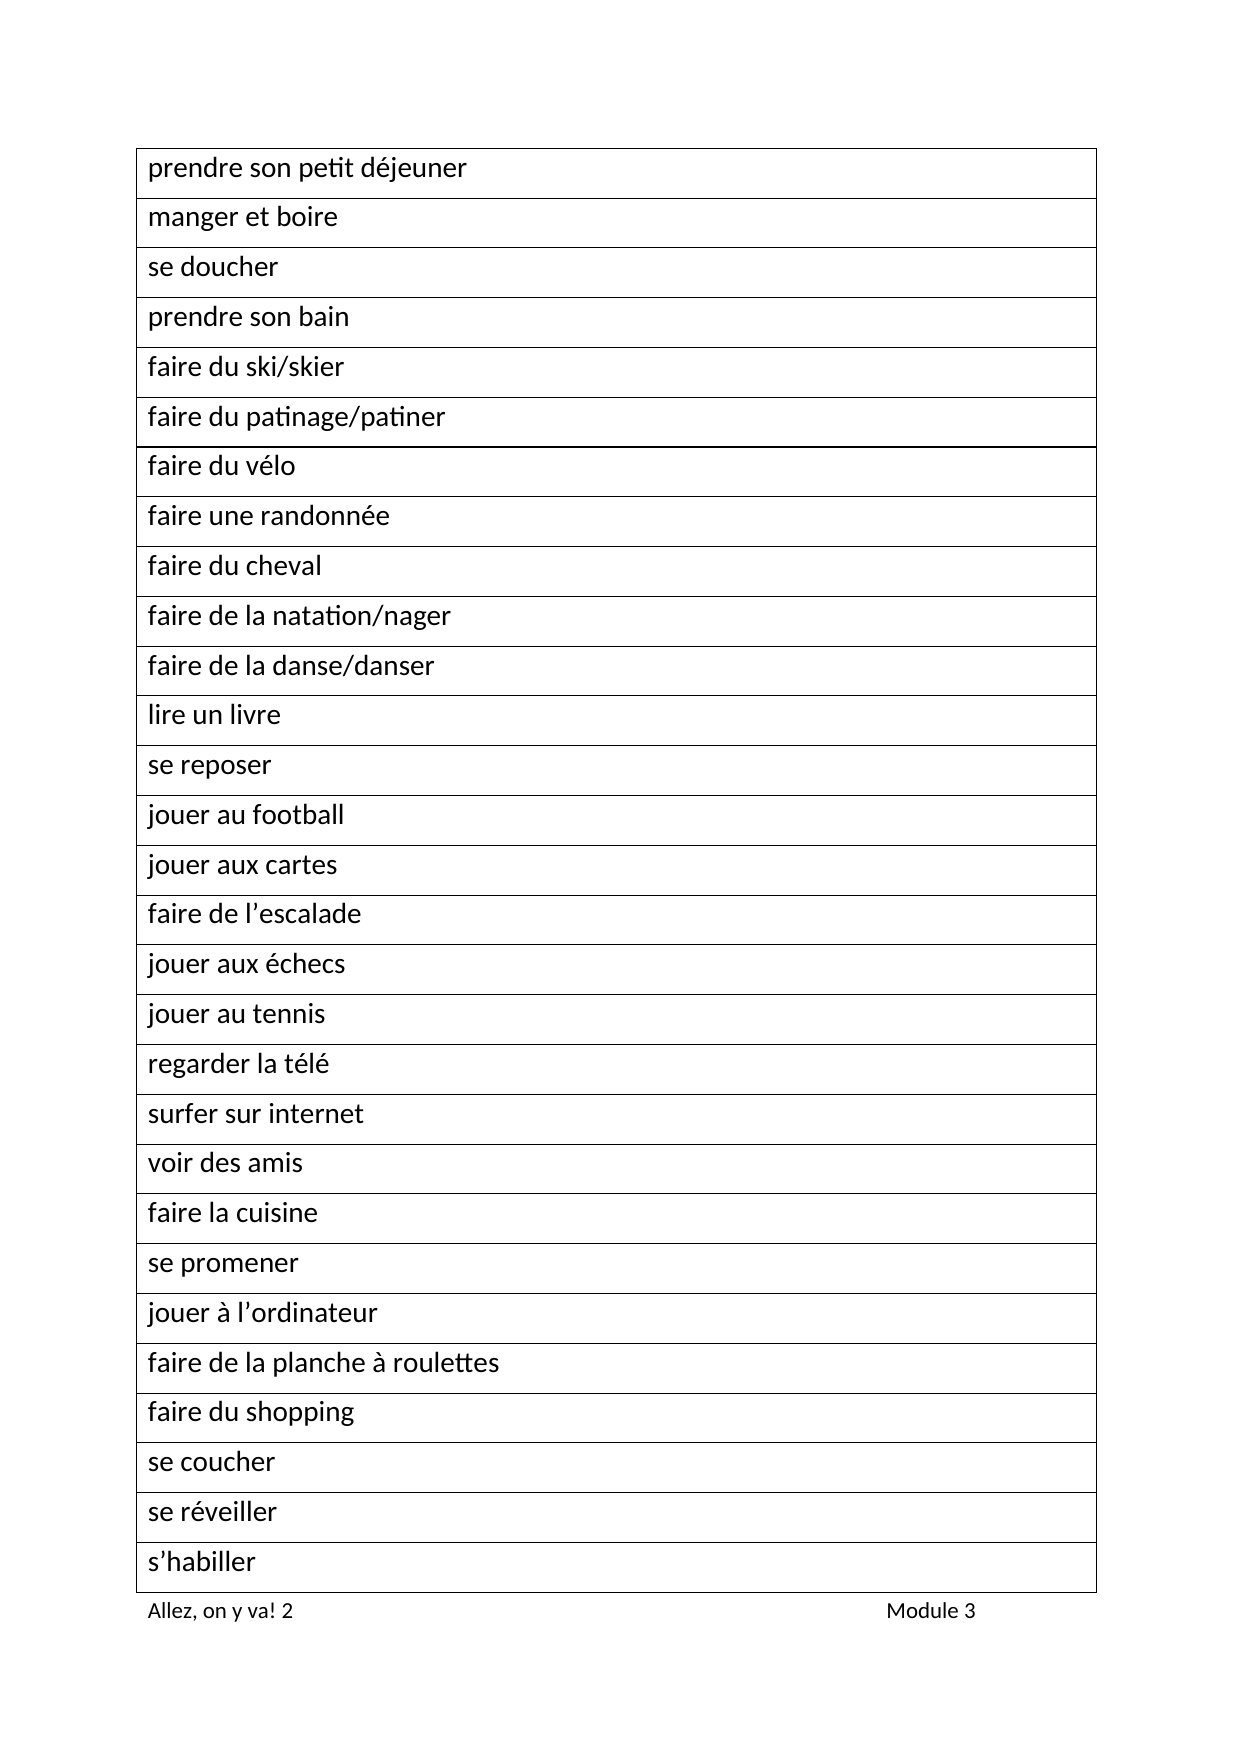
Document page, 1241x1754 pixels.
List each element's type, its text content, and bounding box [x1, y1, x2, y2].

table_cell se doucher [137, 248, 1096, 297]
table_cell faire du shopping [137, 1394, 1096, 1442]
table_cell faire du vélo [137, 448, 1096, 496]
table_cell faire du ski/skier [137, 348, 1096, 397]
table_cell faire de la danse/danser [137, 647, 1096, 695]
table_cell faire du cheval [137, 547, 1096, 596]
table_header prendre son petit déjeuner [137, 149, 1096, 197]
table_cell faire du patinage/patiner [137, 398, 1096, 446]
table_cell se promener [137, 1244, 1096, 1293]
table_cell faire de la planche à roulettes [137, 1344, 1096, 1392]
table_cell se coucher [137, 1443, 1096, 1492]
table_cell jouer aux cartes [137, 846, 1096, 894]
table_cell faire de la natation/nager [137, 597, 1096, 646]
table_cell faire une randonnée [137, 497, 1096, 546]
table_cell jouer au tennis [137, 995, 1096, 1044]
table_cell jouer au football [137, 796, 1096, 845]
table_cell prendre son bain [137, 298, 1096, 347]
table_cell s’habiller [137, 1543, 1096, 1592]
table_cell se réveiller [137, 1493, 1096, 1542]
table_cell faire la cuisine [137, 1194, 1096, 1243]
table_cell jouer aux échecs [137, 945, 1096, 994]
table_cell faire de l’escalade [137, 896, 1096, 944]
table_cell surfer sur internet [137, 1095, 1096, 1143]
table_cell voir des amis [137, 1145, 1096, 1193]
table_cell jouer à l’ordinateur [137, 1294, 1096, 1343]
table_cell regarder la télé [137, 1045, 1096, 1094]
table_cell manger et boire [137, 199, 1096, 247]
table_cell se reposer [137, 746, 1096, 795]
table_cell lire un livre [137, 696, 1096, 745]
